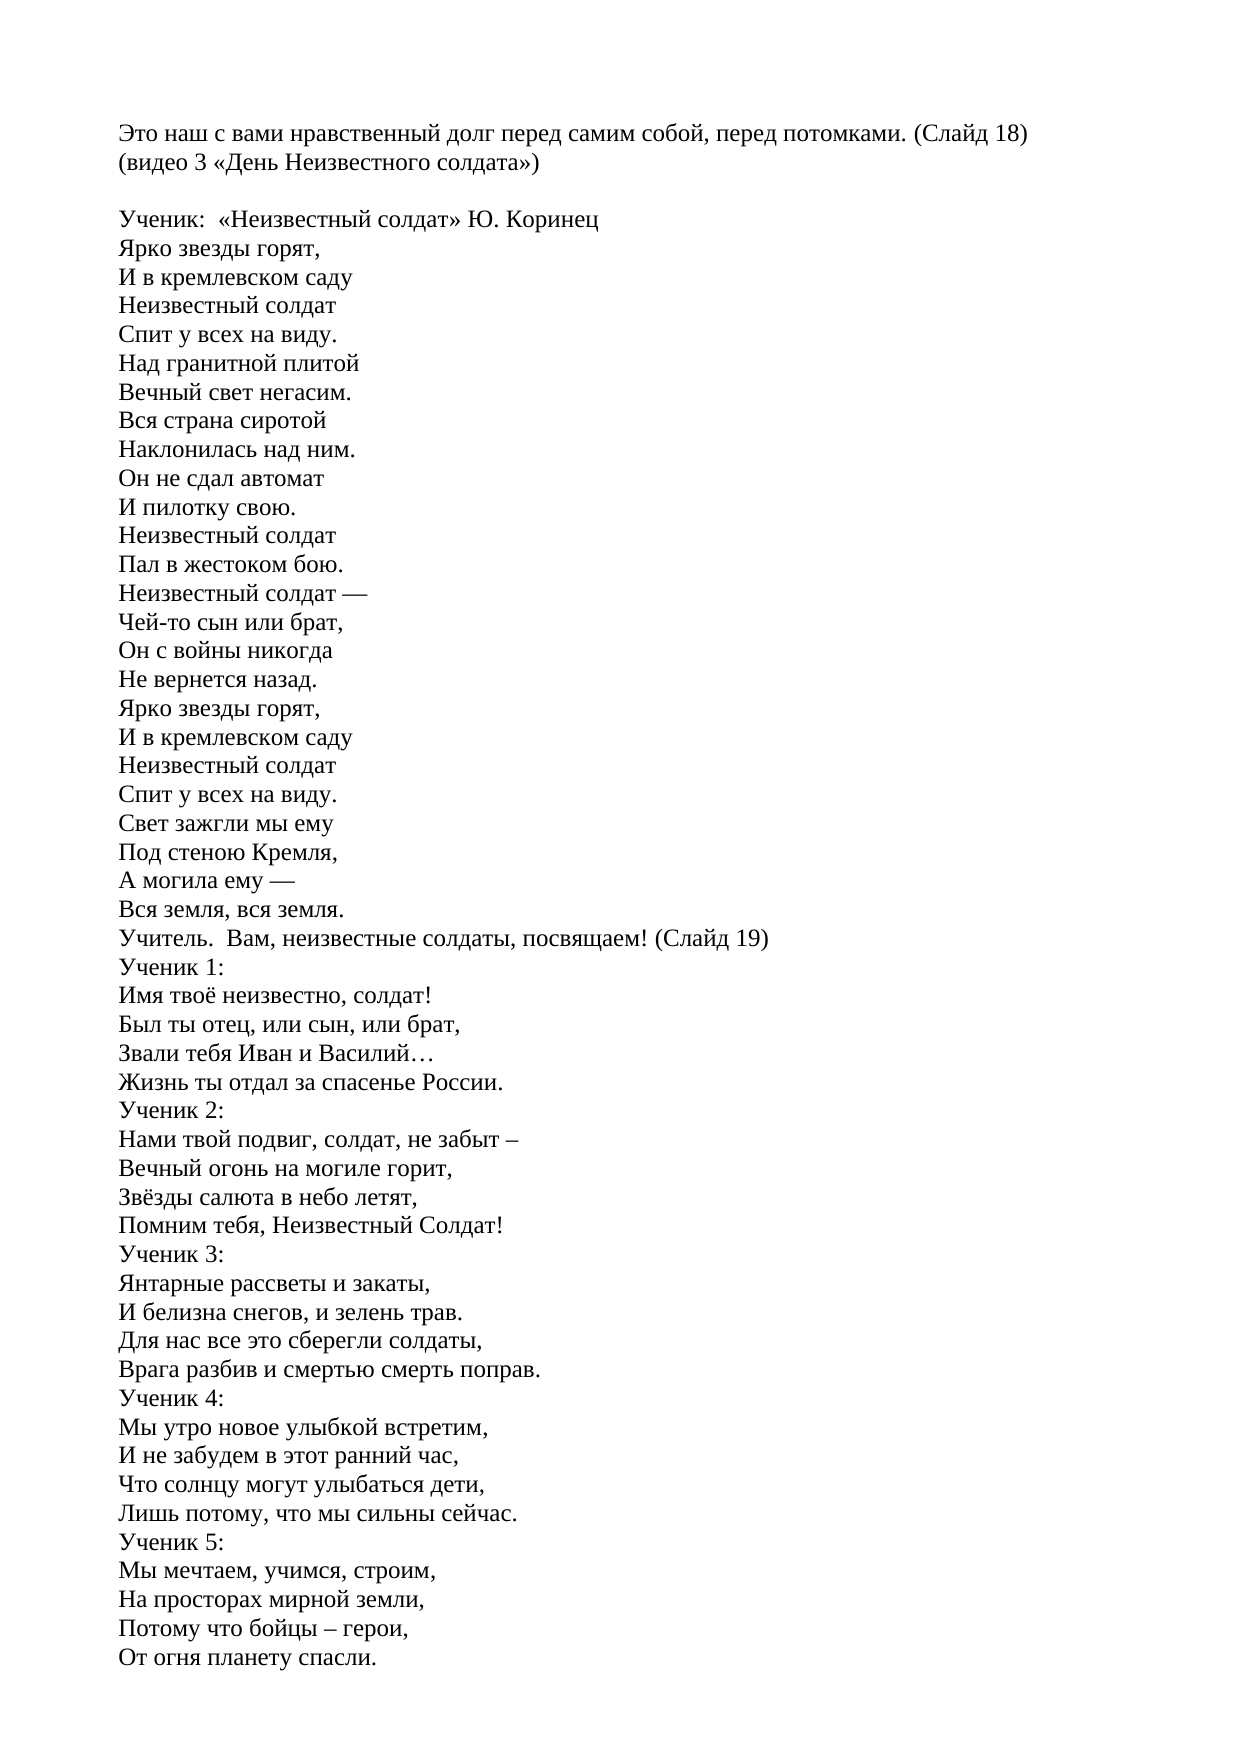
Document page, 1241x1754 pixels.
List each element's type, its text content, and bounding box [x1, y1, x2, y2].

text Звали тебя Иван и Василий… [118, 1038, 1181, 1067]
text Неизвестный солдат [118, 291, 1181, 319]
text Вся страна сиротой [118, 406, 1181, 434]
text Спит у всех на виду. [118, 319, 1181, 348]
text Ярко звезды горят, [118, 233, 1181, 262]
text И пилотку свою. [118, 492, 1181, 521]
text Потому что бойцы – герои, [118, 1613, 1181, 1642]
text Неизвестный солдат [118, 521, 1181, 549]
text Для нас все это сберегли солдаты, [118, 1326, 1181, 1354]
text Мы утро новое улыбкой встретим, [118, 1412, 1181, 1441]
text Ученик: «Неизвестный солдат» Ю. Коринец [118, 204, 1181, 233]
text От огня планету спасли. [118, 1642, 1181, 1671]
text Жизнь ты отдал за спасенье России. [118, 1067, 1181, 1096]
text Пал в жестоком бою. [118, 549, 1181, 578]
text Учитель. Вам, неизвестные солдаты, посвящаем! (Слайд 19) [118, 923, 1181, 952]
text Неизвестный солдат — [118, 578, 1181, 607]
text Ярко звезды горят, [118, 693, 1181, 722]
text Имя твоё неизвестно, солдат! [118, 981, 1181, 1009]
text Врага разбив и смертью смерть поправ. [118, 1354, 1181, 1383]
text Наклонилась над ним. [118, 434, 1181, 463]
text Звёзды салюта в небо летят, [118, 1182, 1181, 1211]
text (видео 3 «День Неизвестного солдата») [118, 147, 1181, 176]
text Спит у всех на виду. [118, 779, 1181, 808]
text Ученик 3: [118, 1239, 1181, 1268]
text Помним тебя, Неизвестный Солдат! [118, 1211, 1181, 1239]
text Мы мечтаем, учимся, строим, [118, 1556, 1181, 1584]
text И не забудем в этот ранний час, [118, 1441, 1181, 1469]
text Над гранитной плитой [118, 348, 1181, 377]
text Вечный свет негасим. [118, 377, 1181, 406]
text Он не сдал автомат [118, 463, 1181, 492]
text Под стеною Кремля, [118, 837, 1181, 866]
text Не вернется назад. [118, 664, 1181, 693]
text На просторах мирной земли, [118, 1584, 1181, 1613]
text И в кремлевском саду [118, 262, 1181, 291]
text Нами твой подвиг, солдат, не забыт – [118, 1124, 1181, 1153]
text Вся земля, вся земля. [118, 894, 1181, 923]
text Ученик 5: [118, 1527, 1181, 1556]
text А могила ему — [118, 866, 1181, 894]
text Был ты отец, или сын, или брат, [118, 1009, 1181, 1038]
text Лишь потому, что мы сильны сейчас. [118, 1498, 1181, 1527]
text И белизна снегов, и зелень трав. [118, 1297, 1181, 1326]
text Ученик 1: [118, 952, 1181, 981]
text Что солнцу могут улыбаться дети, [118, 1469, 1181, 1498]
text Это наш с вами нравственный долг перед самим собой, перед потомками. (Слайд 18) [118, 118, 1181, 147]
text И в кремлевском саду [118, 722, 1181, 751]
text Свет зажгли мы ему [118, 808, 1181, 837]
text Вечный огонь на могиле горит, [118, 1153, 1181, 1182]
text Ученик 2: [118, 1096, 1181, 1124]
text Неизвестный солдат [118, 751, 1181, 779]
text Янтарные рассветы и закаты, [118, 1268, 1181, 1297]
text Чей-то сын или брат, [118, 607, 1181, 636]
text Ученик 4: [118, 1383, 1181, 1412]
text Он с войны никогда [118, 636, 1181, 664]
